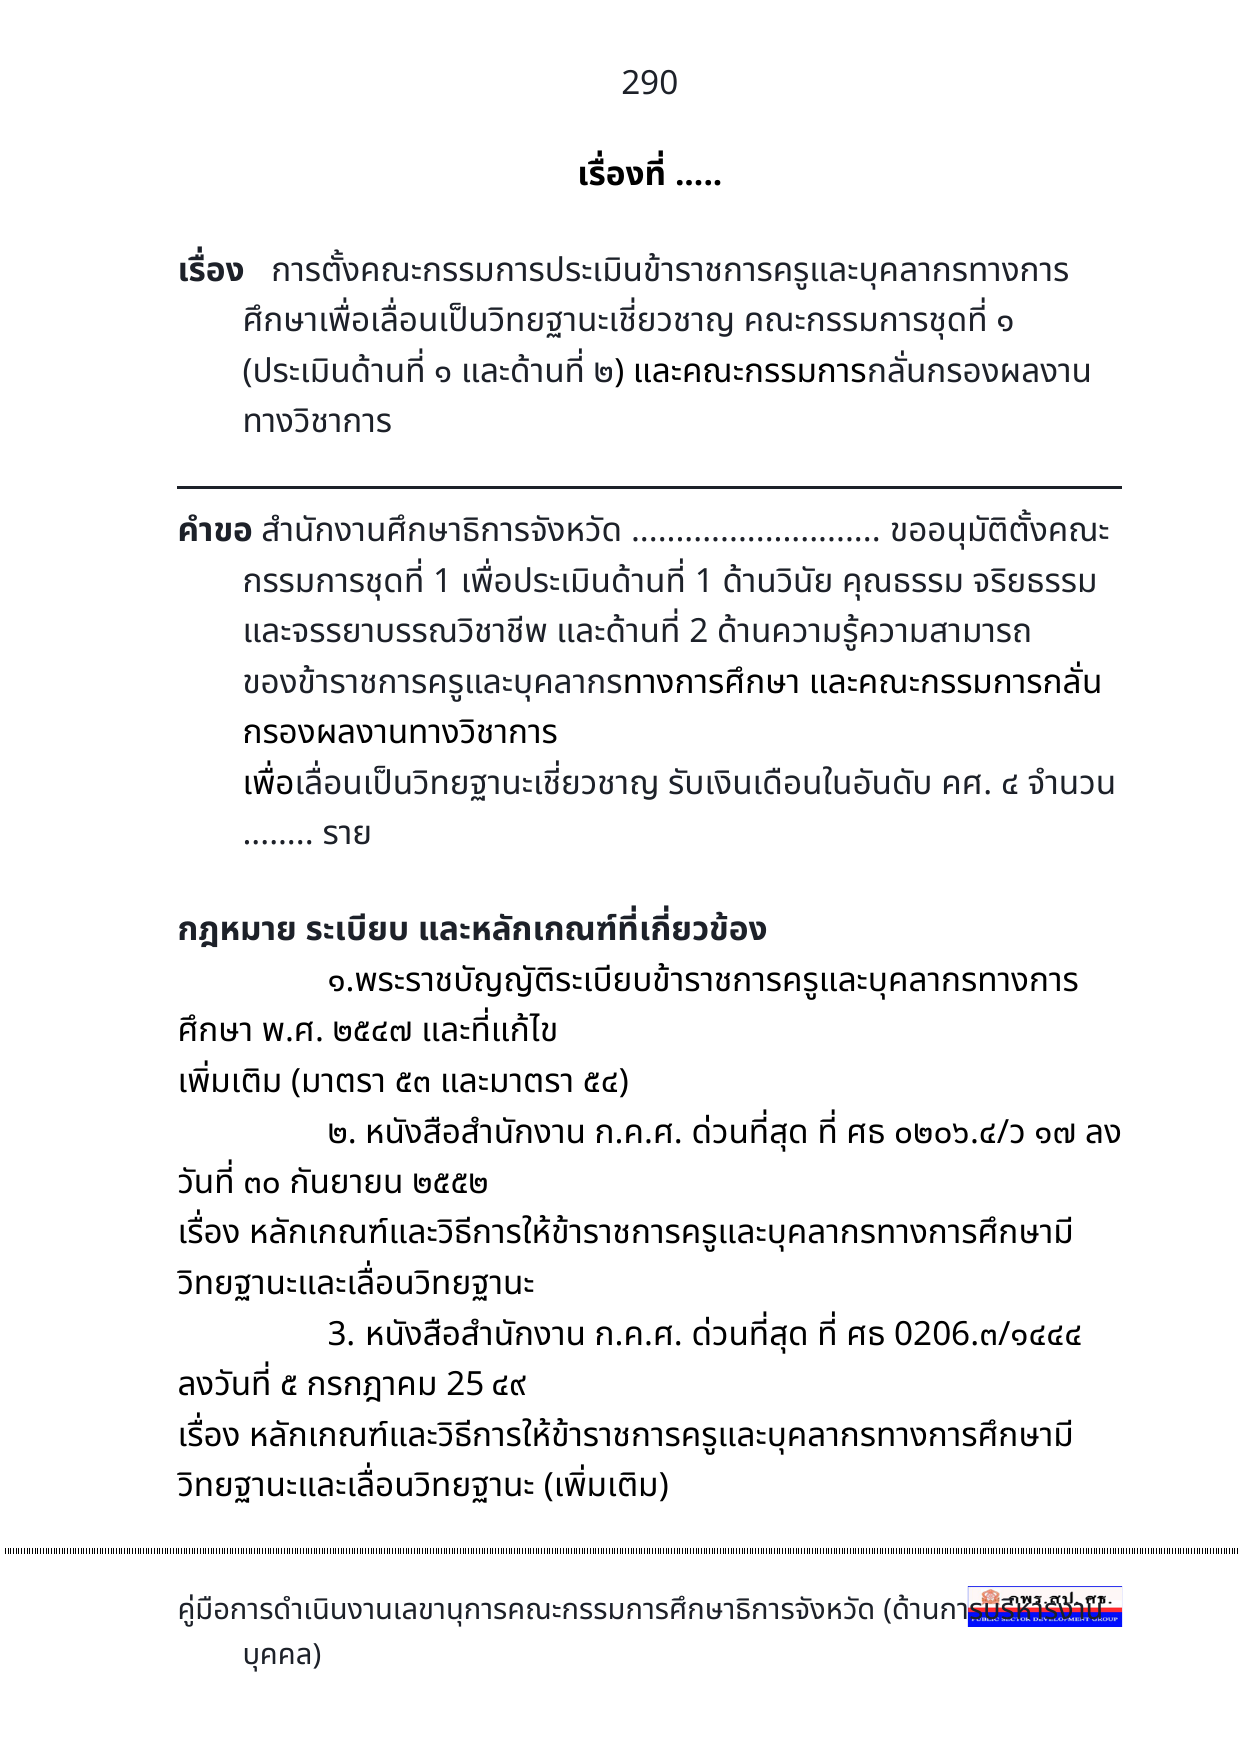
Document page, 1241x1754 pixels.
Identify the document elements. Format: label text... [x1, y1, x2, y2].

text ๑. พระราชบัญญัติระเบียบข้าราชการครูและบุคลากรทางการศึกษา พ.ศ. ๒๕๔๗ และที่แก้ไข เพิ่มเติม (มาตรา ๕๓ และมาตรา ๕๔) [177, 956, 1122, 1107]
text 3. หนังสือสำนักงาน ก.ค.ศ. ด่วนที่สุด ที่ ศธ 0206.๓/๑๔๔๔ ลงวันที่ ๕ กรกฎาคม 25๔๙ เรื่อง หลักเกณฑ์และวิธีการให้ข้าราชการครูและบุคลากรทางการศึกษามีวิทยฐานะและเลื่อนวิทยฐานะ (เพิ่มเติม) [177, 1309, 1122, 1512]
text คำขอ สำนักงานศึกษาธิการจังหวัด ............................ ขออนุมัติตั้งคณะกรรมการชุดที่ 1 เพื่อประเมินด้านที่ 1 ด้านวินัย คุณธรรม จริยธรรม และจรรยาบรรณวิชาชีพ และด้านที่ 2 ด้านความรู้ความสามารถ ของข้าราชการครูและบุคลากรทางการศึกษา และคณะกรรมการกลั่นกรองผลงานทางวิชาการ เพื่อเลื่อนเป็นวิทยฐานะเชี่ยวชาญ รับเงินเดือนในอันดับ คศ. ๔ จำนวน ........ ราย [177, 506, 1122, 860]
text ๒. หนังสือสำนักงาน ก.ค.ศ. ด่วนที่สุด ที่ ศธ ๐๒๐๖.๔/ว ๑๗ ลงวันที่ ๓๐ กันยายน ๒๕๕๒ เรื่อง หลักเกณฑ์และวิธีการให้ข้าราชการครูและบุคลากรทางการศึกษามีวิทยฐานะและเลื่อนวิทยฐานะ [177, 1107, 1122, 1309]
text กฎหมาย ระเบียบ และหลักเกณฑ์ที่เกี่ยวข้อง [177, 905, 1122, 956]
picture [967, 1586, 1123, 1627]
subtitle เรื่องที่ ..... [177, 150, 1122, 201]
text เรื่อง การตั้งคณะกรรมการประเมินข้าราชการครูและบุคลากรทางการศึกษาเพื่อเลื่อนเป็นวิทยฐานะเชี่ยวชาญ คณะกรรมการชุดที่ ๑ (ประเมินด้านที่ ๑ และด้านที่ ๒) และคณะกรรมการกลั่นกรองผลงานทางวิชาการ [177, 246, 1122, 448]
